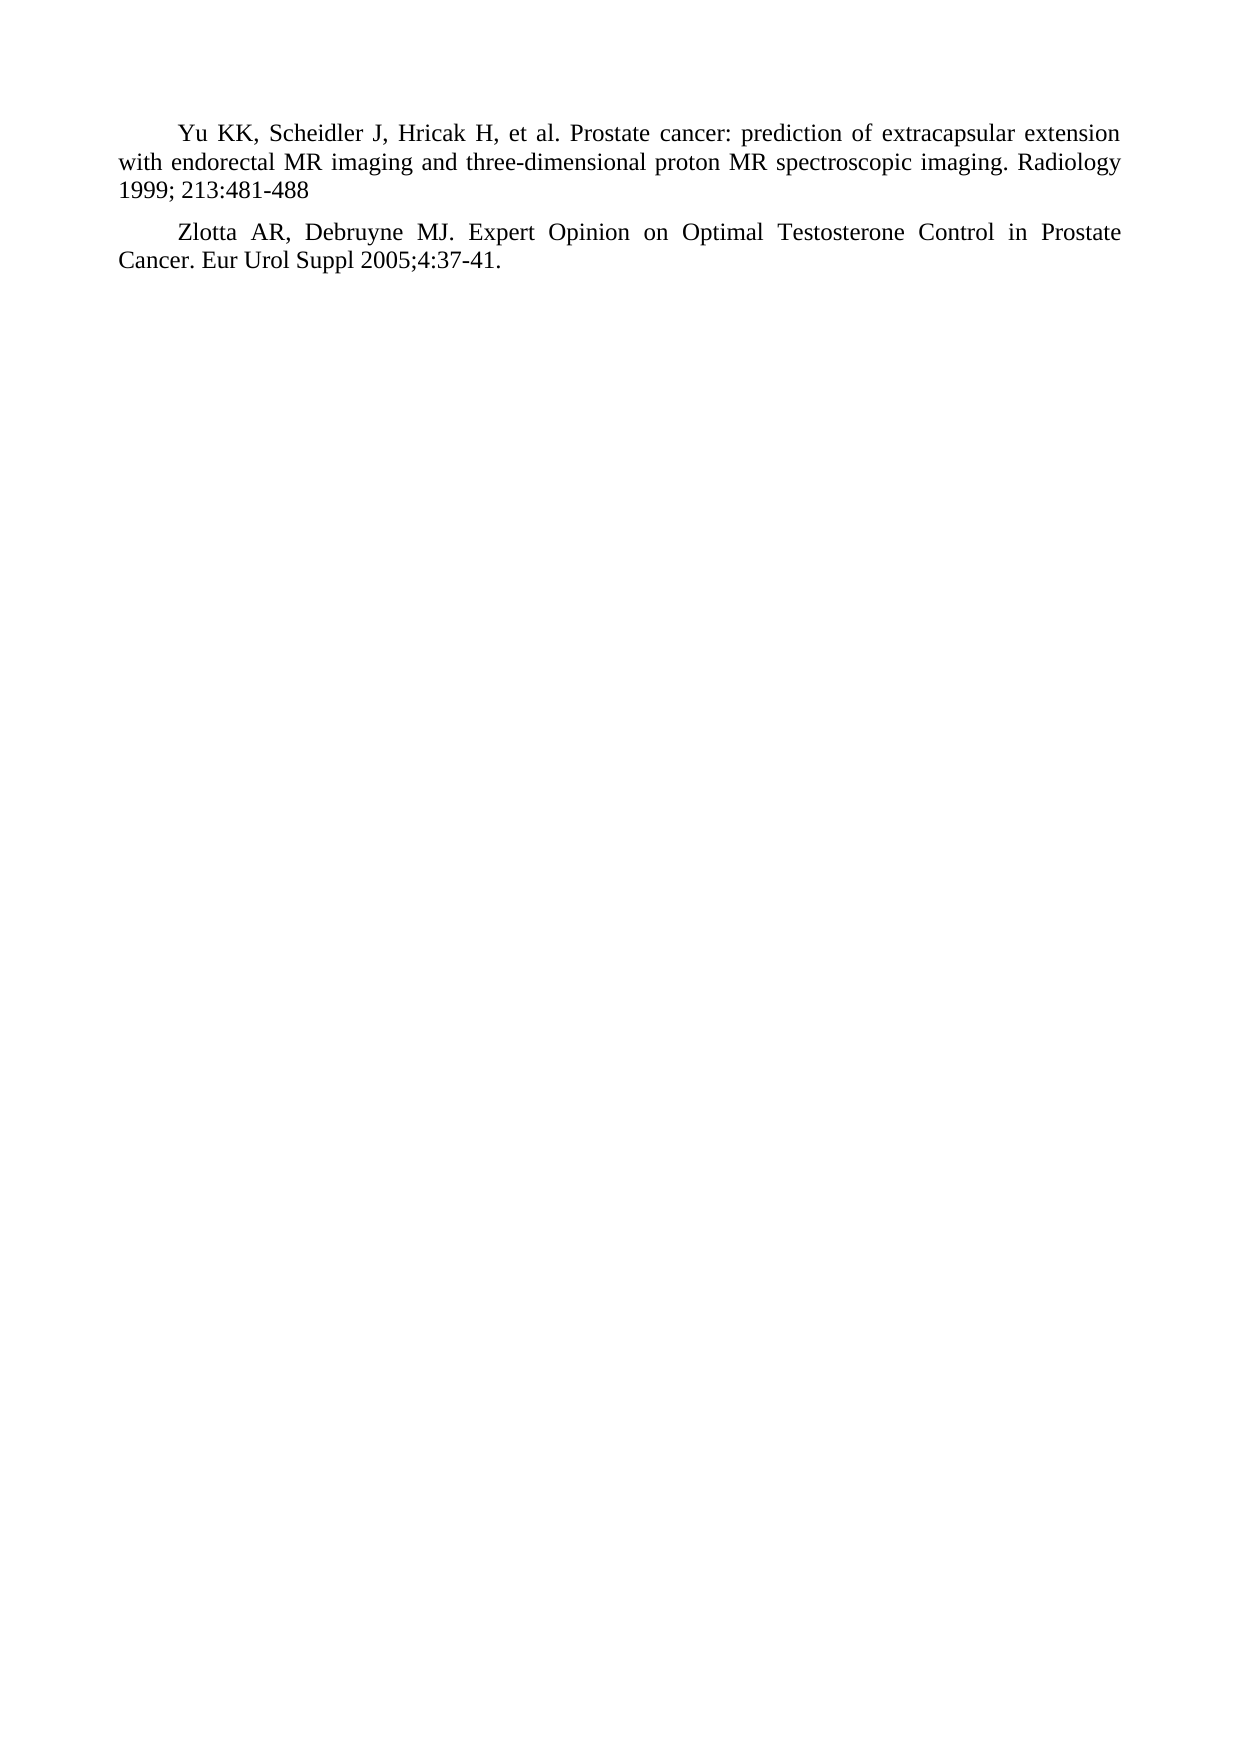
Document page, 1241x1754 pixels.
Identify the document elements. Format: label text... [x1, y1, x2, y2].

text Yu KK, Scheidler J, Hricak H, et al. Prostate cancer: prediction of extracapsular extension with endorectal MR imaging and three-dimensional proton MR spectroscopic imaging. Radiology 1999; 213:481-488 [118, 118, 1122, 204]
text Zlotta AR, Debruyne MJ. Expert Opinion on Optimal Testosterone Control in Prostate Cancer. Eur Urol Suppl 2005;4:37-41. [118, 217, 1122, 274]
